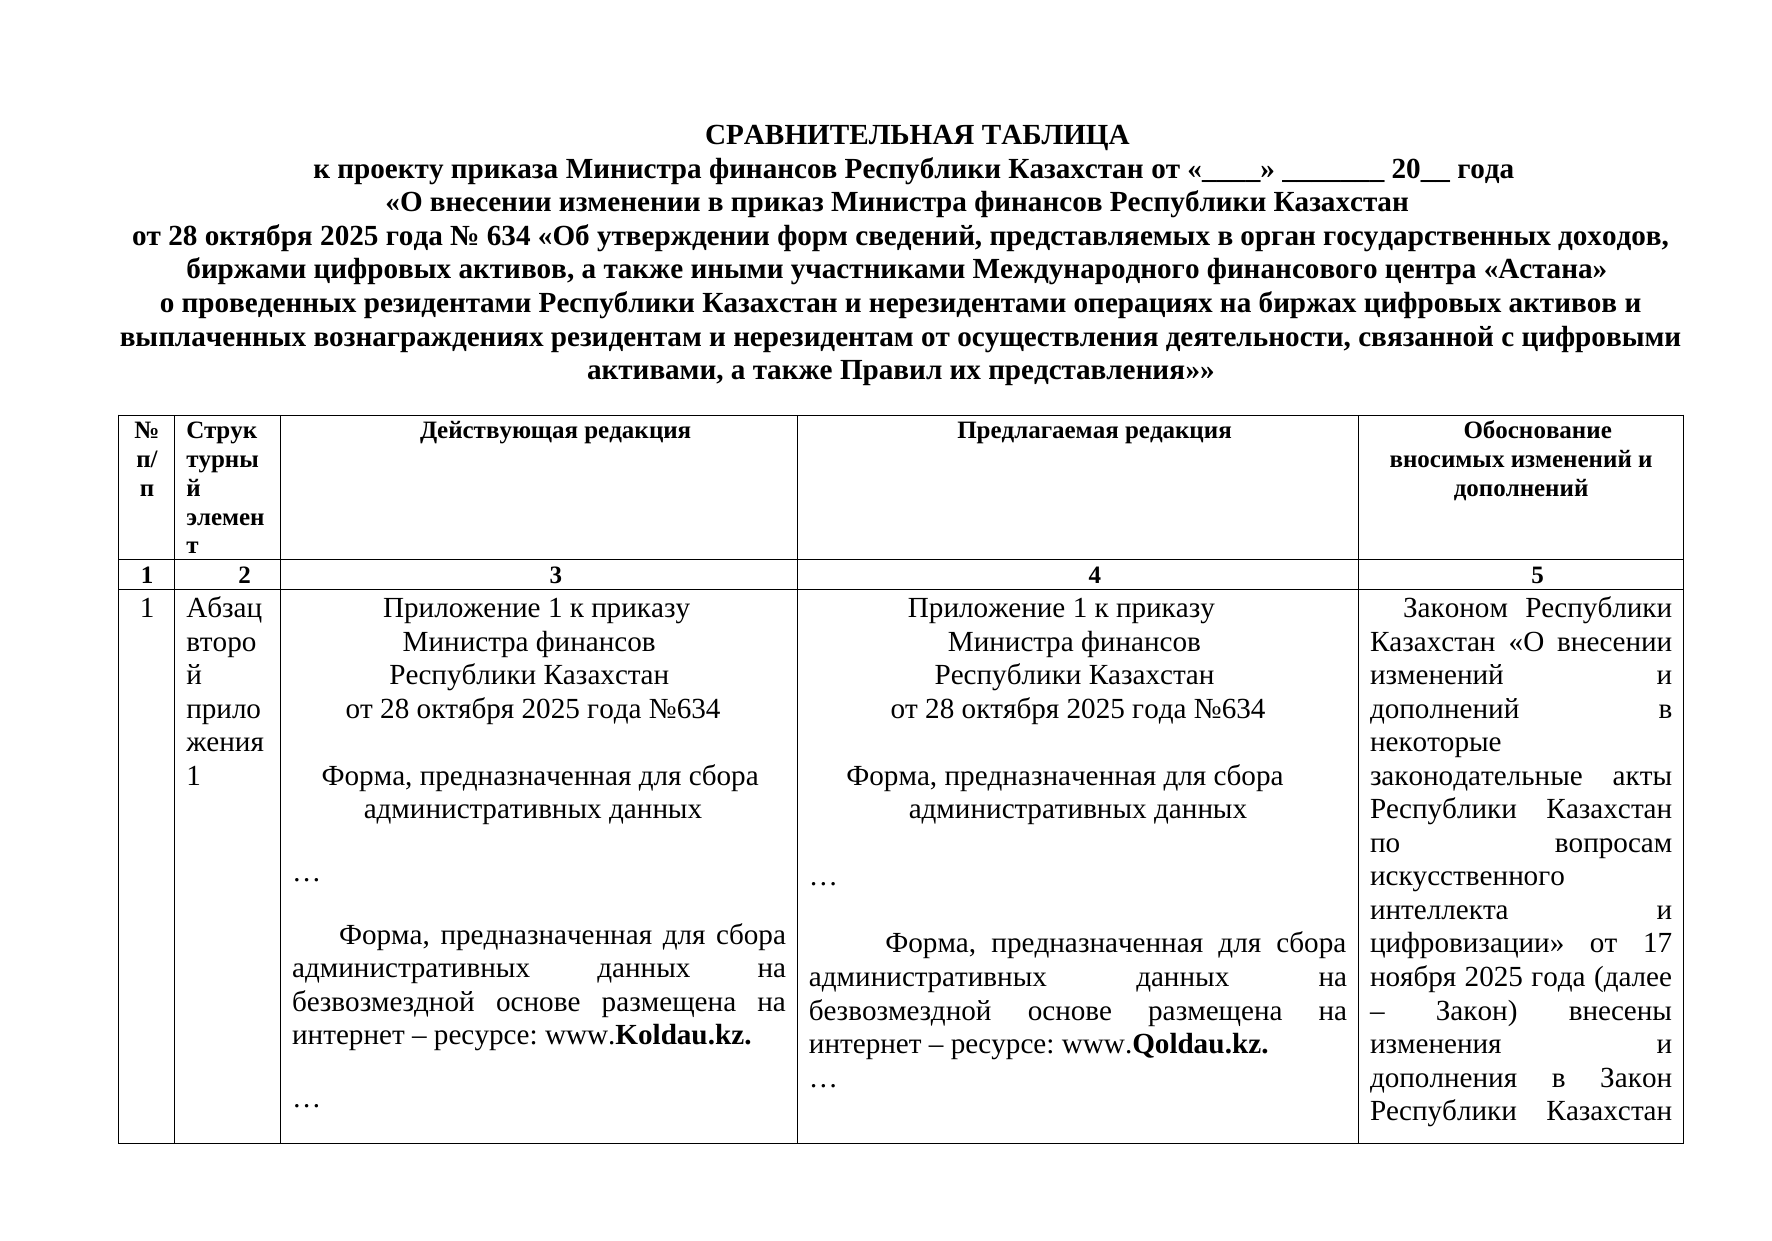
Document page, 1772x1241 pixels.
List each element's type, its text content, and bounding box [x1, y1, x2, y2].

table_cell 4 [798, 560, 1358, 589]
text СРАВНИТЕЛЬНАЯ ТАБЛИЦА [118, 117, 1683, 151]
table_header Структурный элемент [175, 416, 280, 559]
table_header № п/п [119, 416, 174, 559]
table_cell 5 [1359, 560, 1683, 589]
table_cell 1 [119, 590, 174, 1143]
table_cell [281, 590, 797, 1143]
table_header Предлагаемая редакция [798, 416, 1358, 559]
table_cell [1359, 590, 1683, 1143]
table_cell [175, 590, 280, 1143]
table_cell 1 [119, 560, 174, 589]
table_cell 2 [175, 560, 280, 589]
table_cell 3 [281, 560, 797, 589]
table_header Действующая редакция [281, 416, 797, 559]
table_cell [798, 590, 1358, 1143]
table_header Обоснование вносимых изменений и дополнений [1359, 416, 1683, 559]
subtitle к проекту приказа Министра финансов Республики Казахстан от «____» _______ 20__ года «О внесении изменении в приказ Министра финансов Республики Казахстан от 28 октября 2025 года № 634 «Об утверждении форм сведений, представляемых в орган государственных доходов, биржами цифровых активов, а также иными участниками Международного финансового центра «Астана» о проведенных резидентами Республики Казахстан и нерезидентами операциях на биржах цифровых активов и выплаченных вознаграждениях резидентам и нерезидентам от осуществления деятельности, связанной с цифровыми активами, а также Правил их представления»» [118, 151, 1683, 386]
